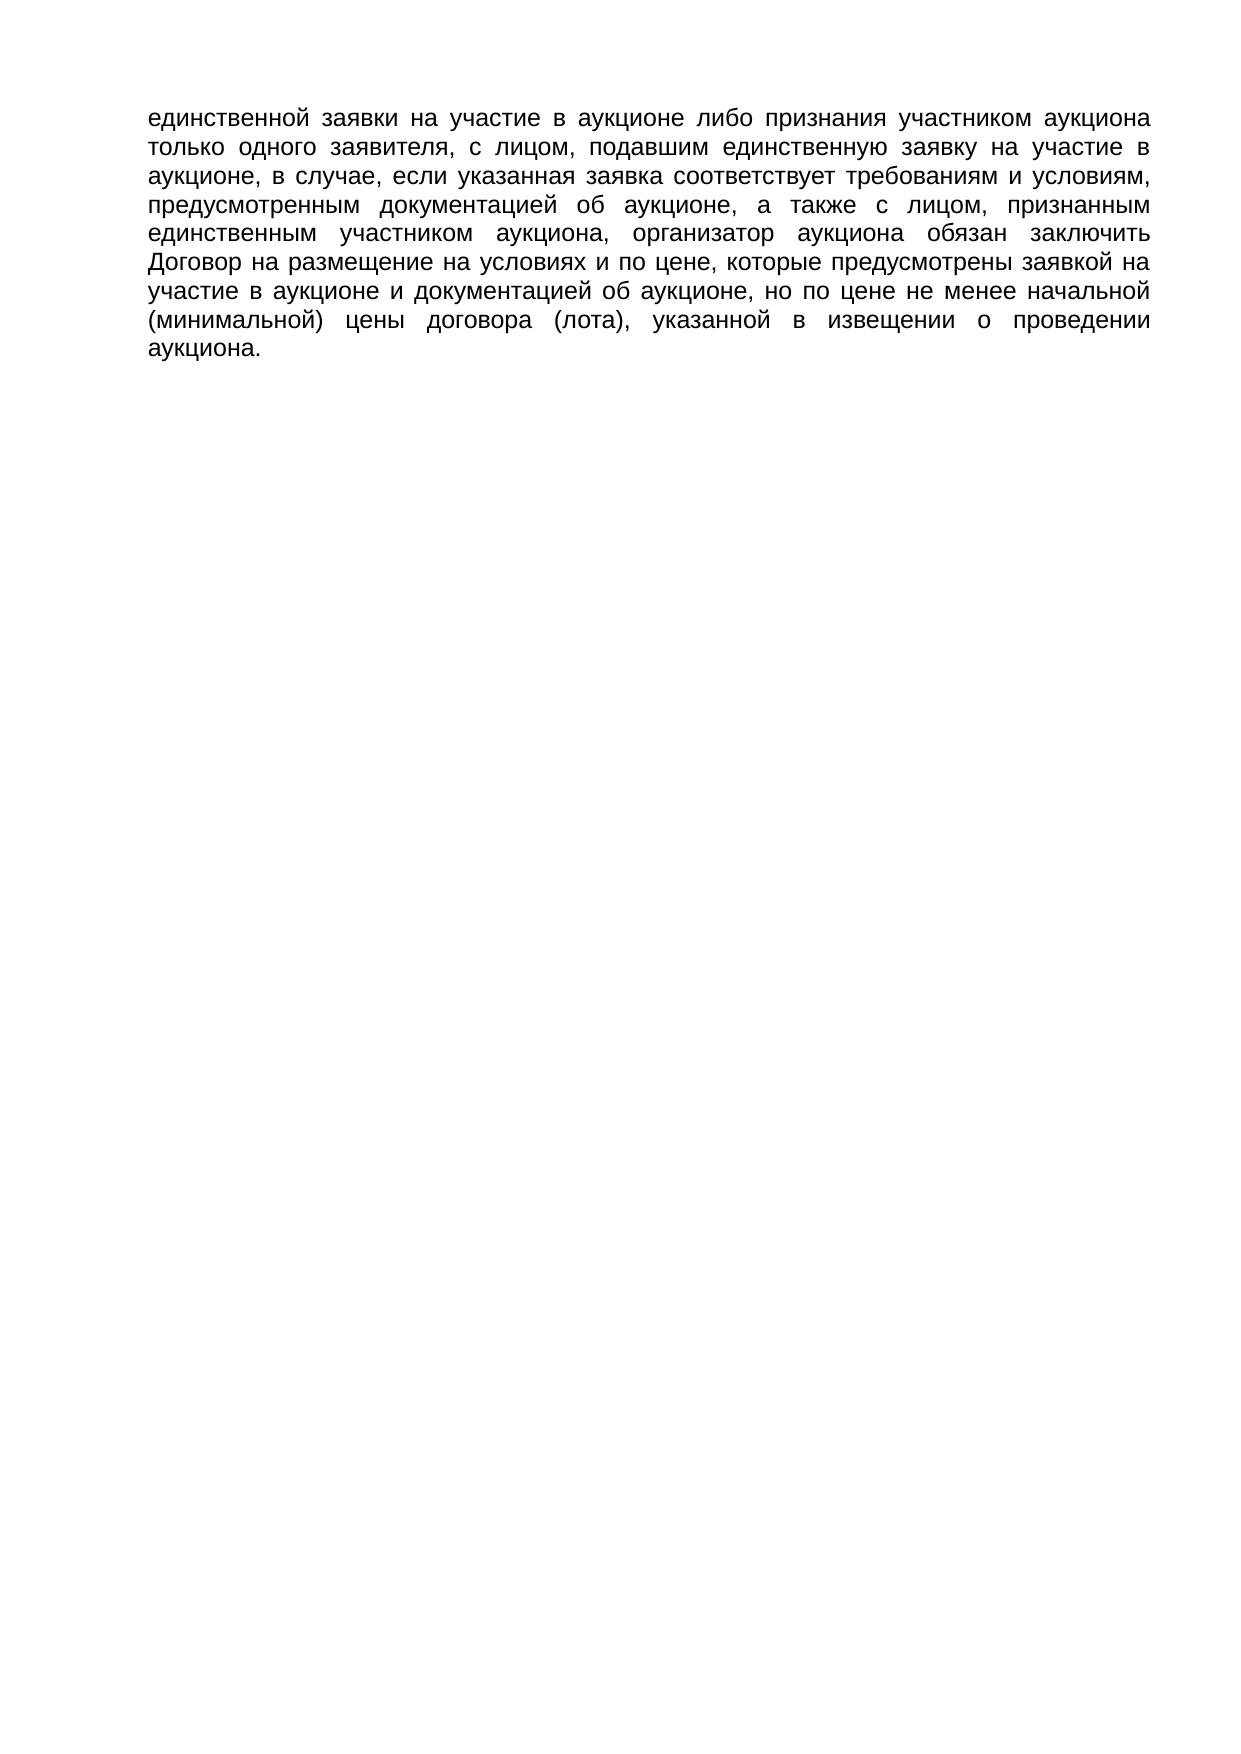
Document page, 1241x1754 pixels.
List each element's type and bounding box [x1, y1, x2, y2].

text [148, 103, 1152, 362]
